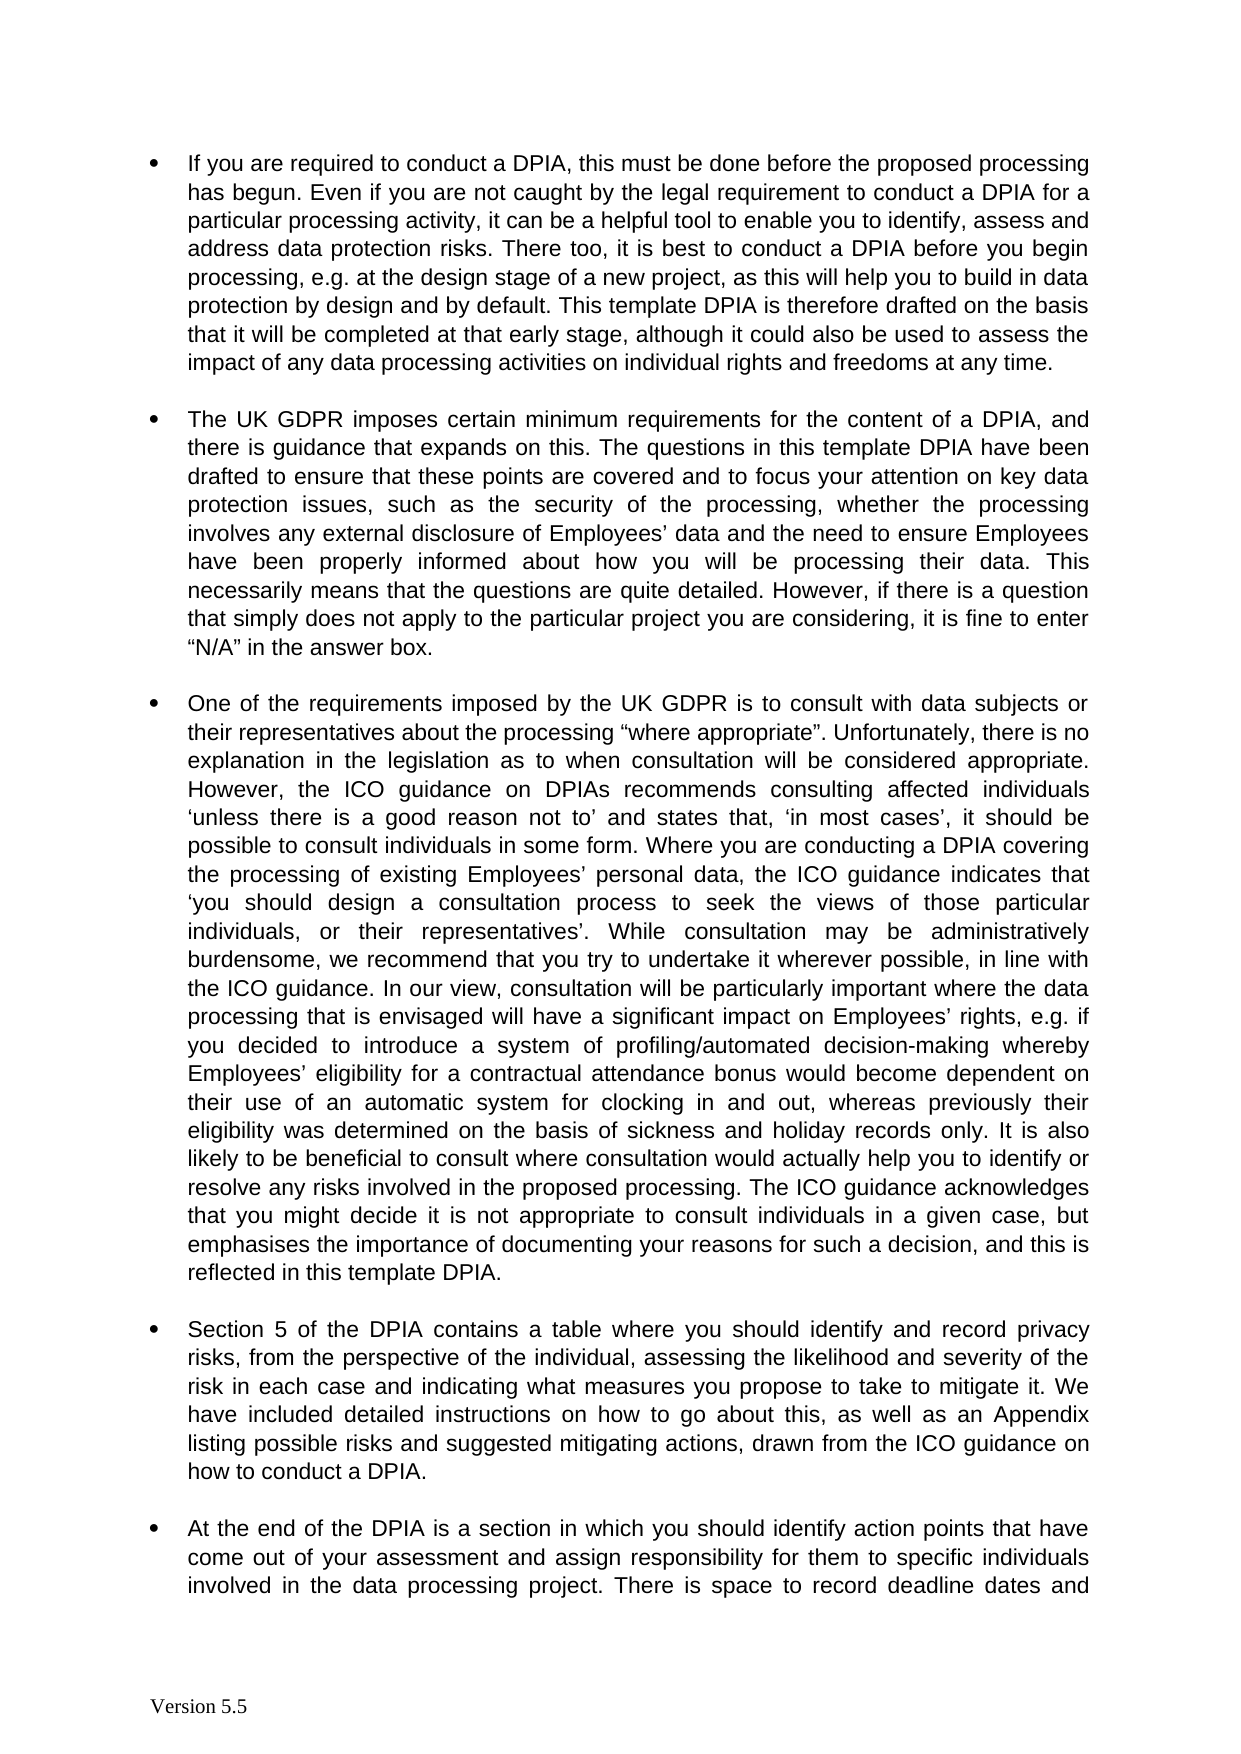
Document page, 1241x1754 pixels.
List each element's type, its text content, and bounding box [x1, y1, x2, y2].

list One of the requirements imposed by the UK GDPR is to consult with data subjects or their representatives about the processing “where appropriate”. Unfortunately, there is no explanation in the legislation as to when consultation will be considered appropriate. However, the ICO guidance on DPIAs recommends consulting affected individuals ‘unless there is a good reason not to’ and states that, ‘in most cases’, it should be possible to consult individuals in some form. Where you are conducting a DPIA covering the processing of existing Employees’ personal data, the ICO guidance indicates that ‘you should design a consultation process to seek the views of those particular individuals, or their representatives’. While consultation may be administratively burdensome, we recommend that you try to undertake it wherever possible, in line with the ICO guidance. In our view, consultation will be particularly important where the data processing that is envisaged will have a significant impact on Employees’ rights, e.g. if you decided to introduce a system of profiling/automated decision-making whereby Employees’ eligibility for a contractual attendance bonus would become dependent on their use of an automatic system for clocking in and out, whereas previously their eligibility was determined on the basis of sickness and holiday records only. It is also likely to be beneficial to consult where consultation would actually help you to identify or resolve any risks involved in the proposed processing. The ICO guidance acknowledges that you might decide it is not appropriate to consult individuals in a given case, but emphasises the importance of documenting your reasons for such a decision, and this is reflected in this template DPIA. [150, 690, 1090, 1285]
list Section 5 of the DPIA contains a table where you should identify and record privacy risks, from the perspective of the individual, assessing the likelihood and severity of the risk in each case and indicating what measures you propose to take to mitigate it. We have included detailed instructions on how to go about this, as well as an Appendix listing possible risks and suggested mitigating actions, drawn from the ICO guidance on how to conduct a DPIA. [150, 1316, 1090, 1484]
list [150, 1515, 1090, 1598]
list If you are required to conduct a DPIA, this must be done before the proposed processing has begun. Even if you are not caught by the legal requirement to conduct a DPIA for a particular processing activity, it can be a helpful tool to enable you to identify, assess and address data protection risks. There too, it is best to conduct a DPIA before you begin processing, e.g. at the design stage of a new project, as this will help you to build in data protection by design and by default. This template DPIA is therefore drafted on the basis that it will be completed at that early stage, although it could also be used to assess the impact of any data processing activities on individual rights and freedoms at any time. [150, 150, 1090, 375]
list The UK GDPR imposes certain minimum requirements for the content of a DPIA, and there is guidance that expands on this. The questions in this template DPIA have been drafted to ensure that these points are covered and to focus your attention on key data protection issues, such as the security of the processing, whether the processing involves any external disclosure of Employees’ data and the need to ensure Employees have been properly informed about how you will be processing their data. This necessarily means that the questions are quite detailed. However, if there is a question that simply does not apply to the particular project you are considering, it is fine to enter “N/A” in the answer box. [150, 406, 1090, 660]
